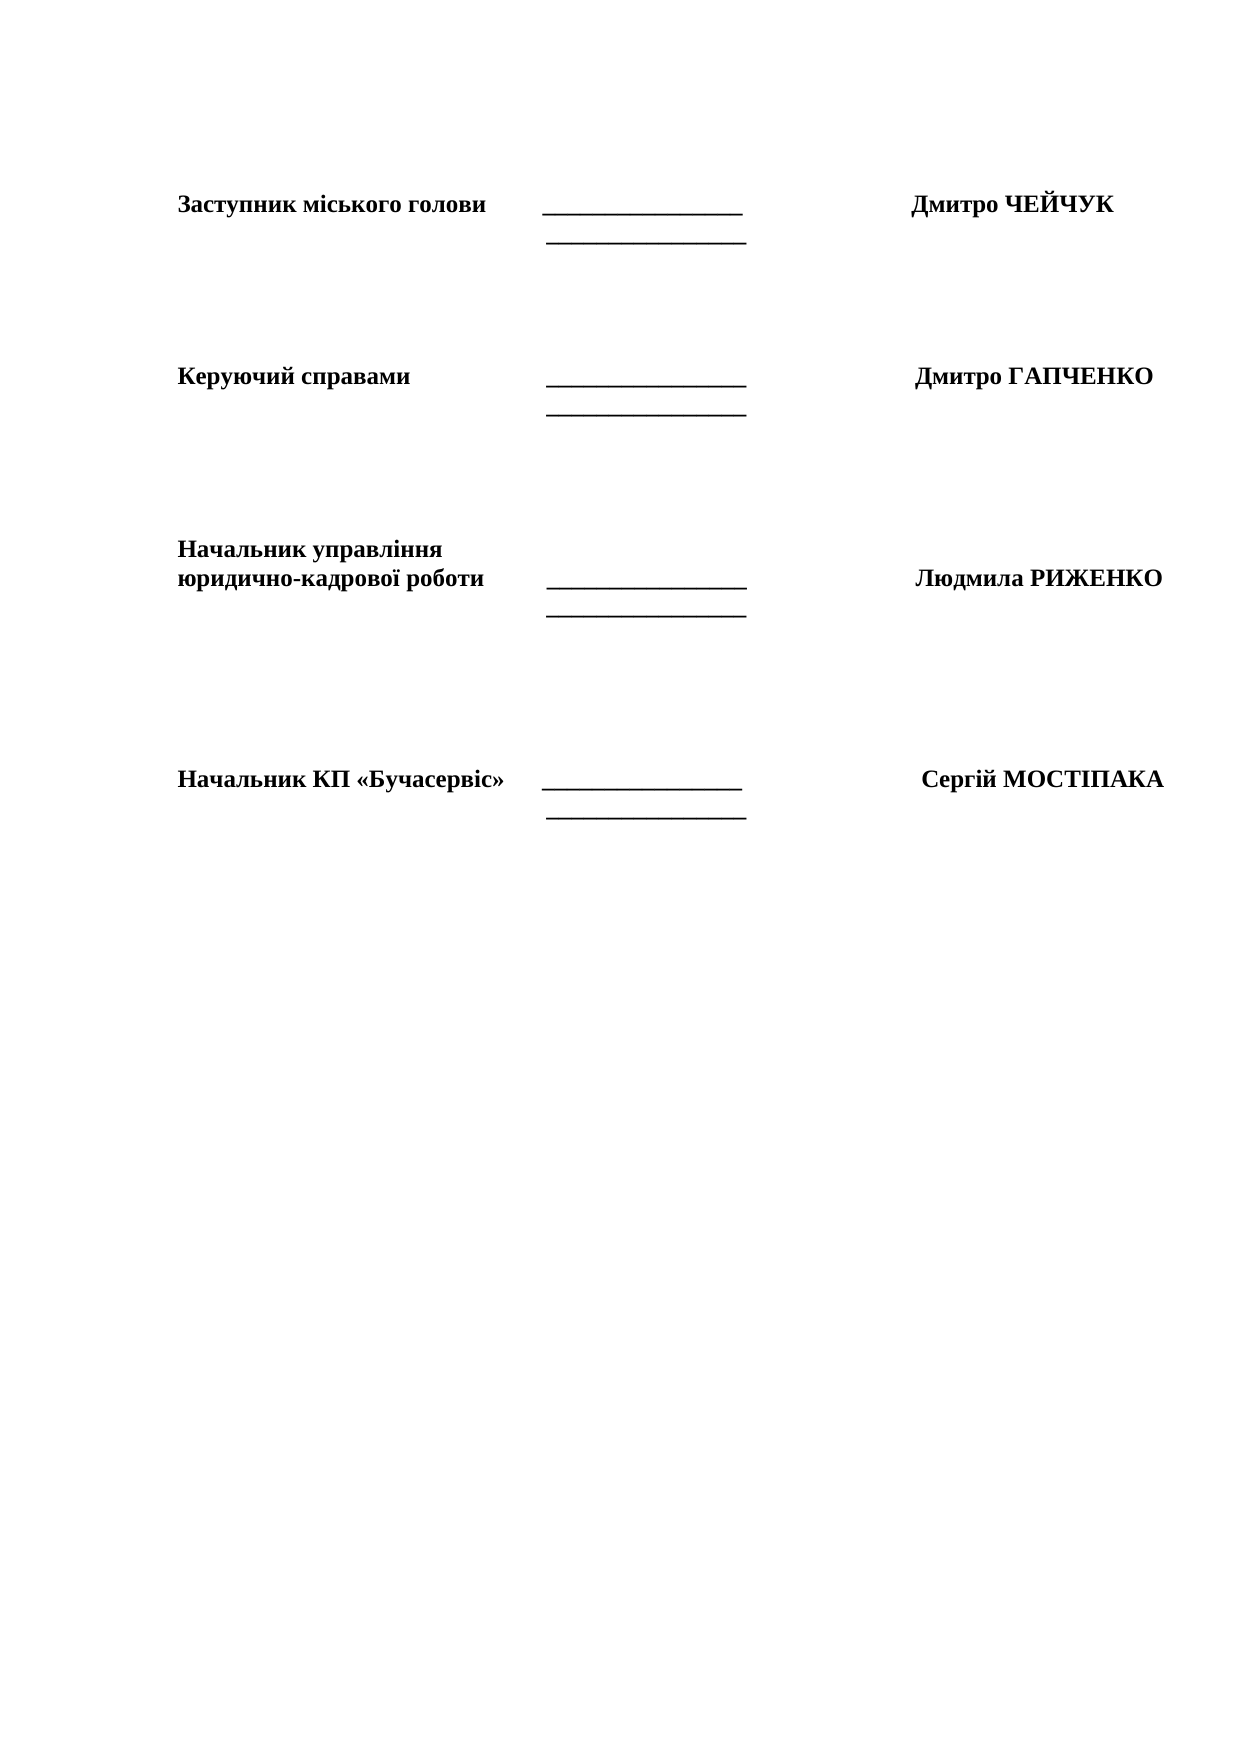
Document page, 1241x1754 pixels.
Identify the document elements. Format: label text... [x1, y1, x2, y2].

text ________________ [472, 793, 1181, 821]
text Начальник управління [177, 534, 1181, 563]
text Заступник міського голови ________________ Дмитро ЧЕЙЧУК [177, 189, 1181, 218]
text Начальник КП «Бучасервіс» ________________ Сергій МОСТІПАКА [177, 764, 1181, 793]
text юридично-кадрової роботи ________________ Людмила РИЖЕНКО [177, 563, 1181, 591]
text Керуючий справами ________________ Дмитро ГАПЧЕНКО [177, 361, 1181, 390]
text ________________ [472, 591, 1181, 620]
text ________________ [472, 218, 1181, 246]
text ________________ [472, 390, 1181, 419]
